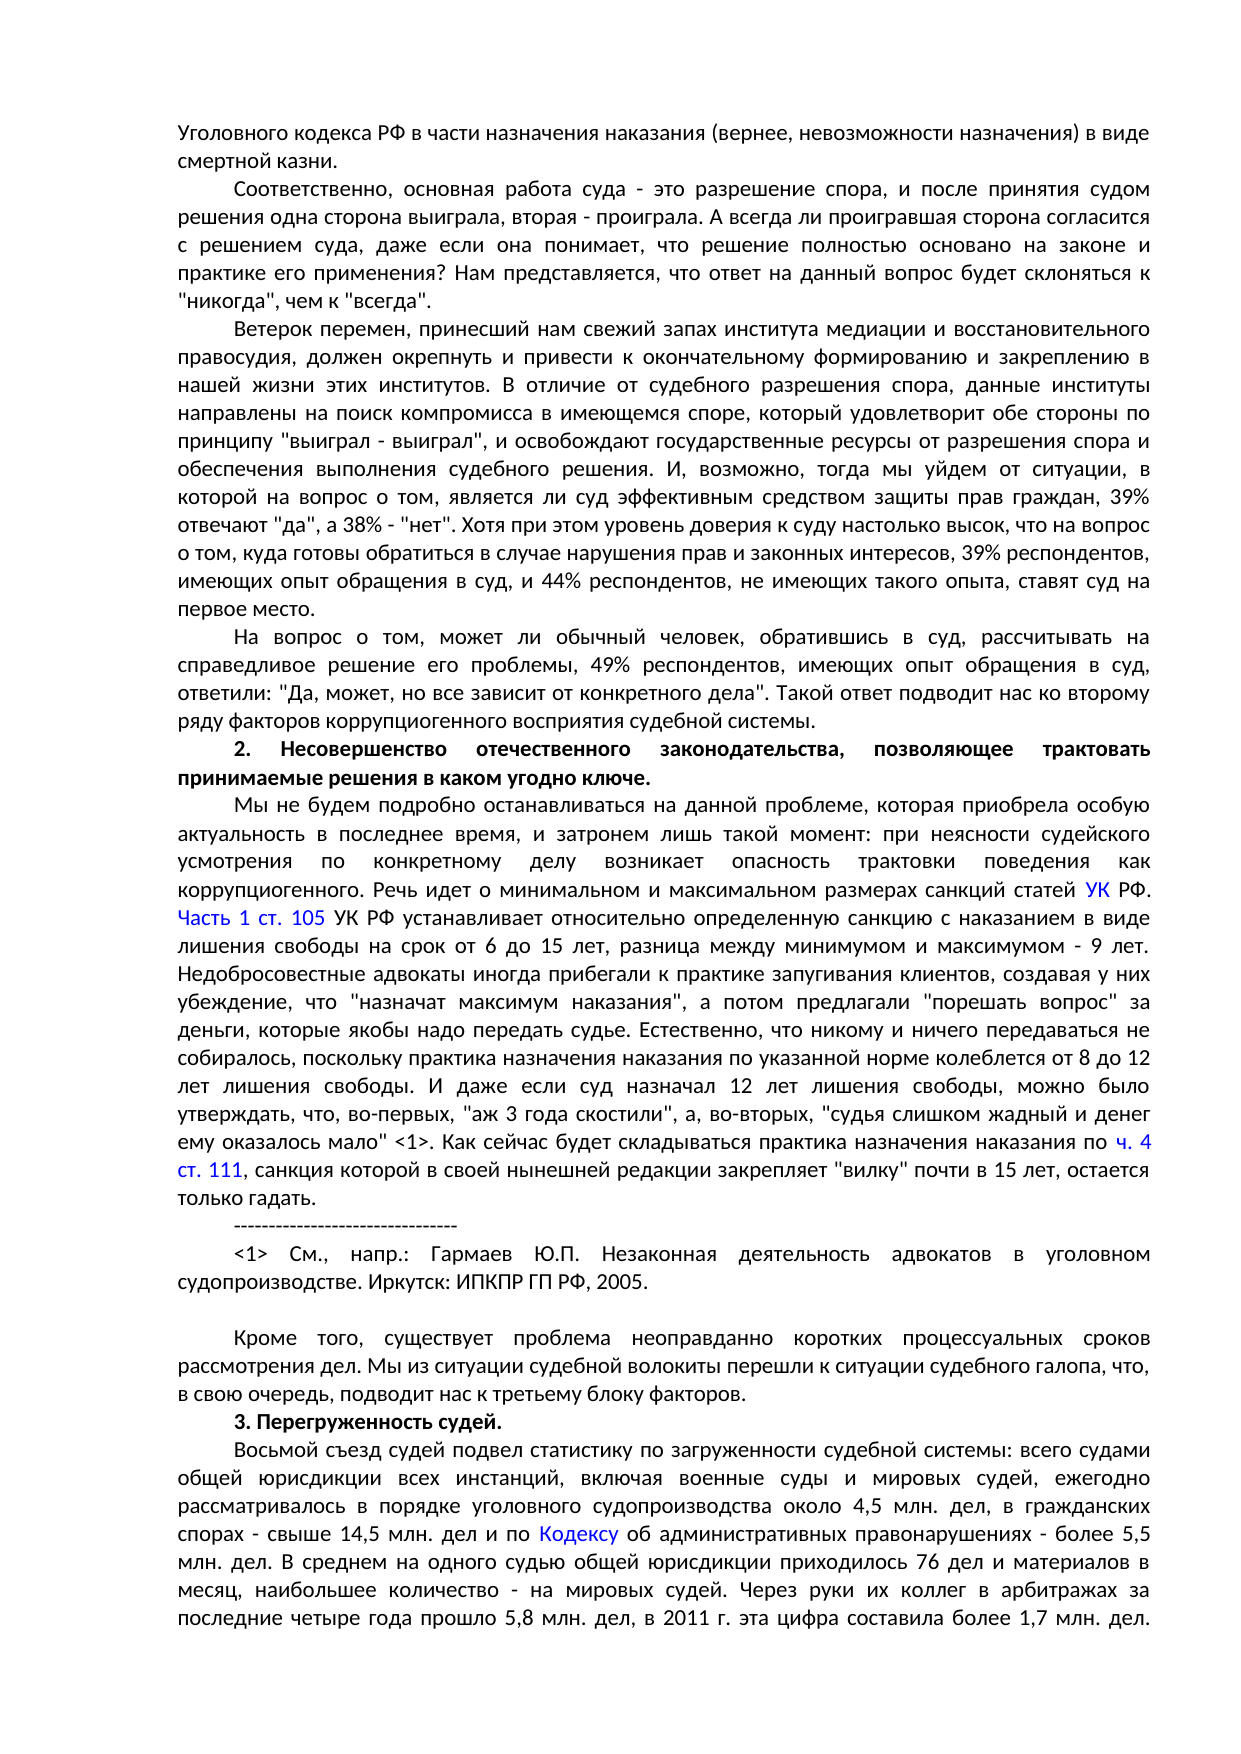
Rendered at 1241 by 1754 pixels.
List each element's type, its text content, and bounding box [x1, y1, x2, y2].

text -------------------------------- [177, 1211, 1152, 1239]
text Соответственно, основная работа суда - это разрешение спора, и после принятия судом решения одна сторона выиграла, вторая - проиграла. А всегда ли проигравшая сторона согласится с решением суда, даже если она понимает, что решение полностью основано на законе и практике его применения? Нам представляется, что ответ на данный вопрос будет склоняться к "никогда", чем к "всегда". [177, 174, 1152, 314]
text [177, 1435, 1152, 1631]
text <1> См., напр.: Гармаев Ю.П. Незаконная деятельность адвокатов в уголовном судопроизводстве. Иркутск: ИПКПР ГП РФ, 2005. [177, 1239, 1152, 1295]
text 2. Несовершенство отечественного законодательства, позволяющее трактовать принимаемые решения в каком угодно ключе. [177, 734, 1152, 791]
text На вопрос о том, может ли обычный человек, обратившись в суд, рассчитывать на справедливое решение его проблемы, 49% респондентов, имеющих опыт обращения в суд, ответили: "Да, может, но все зависит от конкретного дела". Такой ответ подводит нас ко второму ряду факторов коррупциогенного восприятия судебной системы. [177, 622, 1152, 734]
text 3. Перегруженность судей. [177, 1407, 1152, 1435]
text Мы не будем подробно останавливаться на данной проблеме, которая приобрела особую актуальность в последнее время, и затронем лишь такой момент: при неясности судейского усмотрения по конкретному делу возникает опасность трактовки поведения как коррупциогенного. Речь идет о минимальном и максимальном размерах санкций статей УК РФ. Часть 1 ст. 105 УК РФ устанавливает относительно определенную санкцию с наказанием в виде лишения свободы на срок от 6 до 15 лет, разница между минимумом и максимумом - 9 лет. Недобросовестные адвокаты иногда прибегали к практике запугивания клиентов, создавая у них убеждение, что "назначат максимум наказания", а потом предлагали "порешать вопрос" за деньги, которые якобы надо передать судье. Естественно, что никому и ничего передаваться не собиралось, поскольку практика назначения наказания по указанной норме колеблется от 8 до 12 лет лишения свободы. И даже если суд назначал 12 лет лишения свободы, можно было утверждать, что, во-первых, "аж 3 года скостили", а, во-вторых, "судья слишком жадный и денег ему оказалось мало" <1>. Как сейчас будет складываться практика назначения наказания по ч. 4 ст. 111, санкция которой в своей нынешней редакции закрепляет "вилку" почти в 15 лет, остается только гадать. [177, 791, 1152, 1211]
text Кроме того, существует проблема неоправданно коротких процессуальных сроков рассмотрения дел. Мы из ситуации судебной волокиты перешли к ситуации судебного галопа, что, в свою очередь, подводит нас к третьему блоку факторов. [177, 1323, 1152, 1407]
text Ветерок перемен, принесший нам свежий запах института медиации и восстановительного правосудия, должен окрепнуть и привести к окончательному формированию и закреплению в нашей жизни этих институтов. В отличие от судебного разрешения спора, данные институты направлены на поиск компромисса в имеющемся споре, который удовлетворит обе стороны по принципу "выиграл - выиграл", и освобождают государственные ресурсы от разрешения спора и обеспечения выполнения судебного решения. И, возможно, тогда мы уйдем от ситуации, в которой на вопрос о том, является ли суд эффективным средством защиты прав граждан, 39% отвечают "да", а 38% - "нет". Хотя при этом уровень доверия к суду настолько высок, что на вопрос о том, куда готовы обратиться в случае нарушения прав и законных интересов, 39% респондентов, имеющих опыт обращения в суд, и 44% респондентов, не имеющих такого опыта, ставят суд на первое место. [177, 314, 1152, 622]
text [177, 118, 1152, 174]
